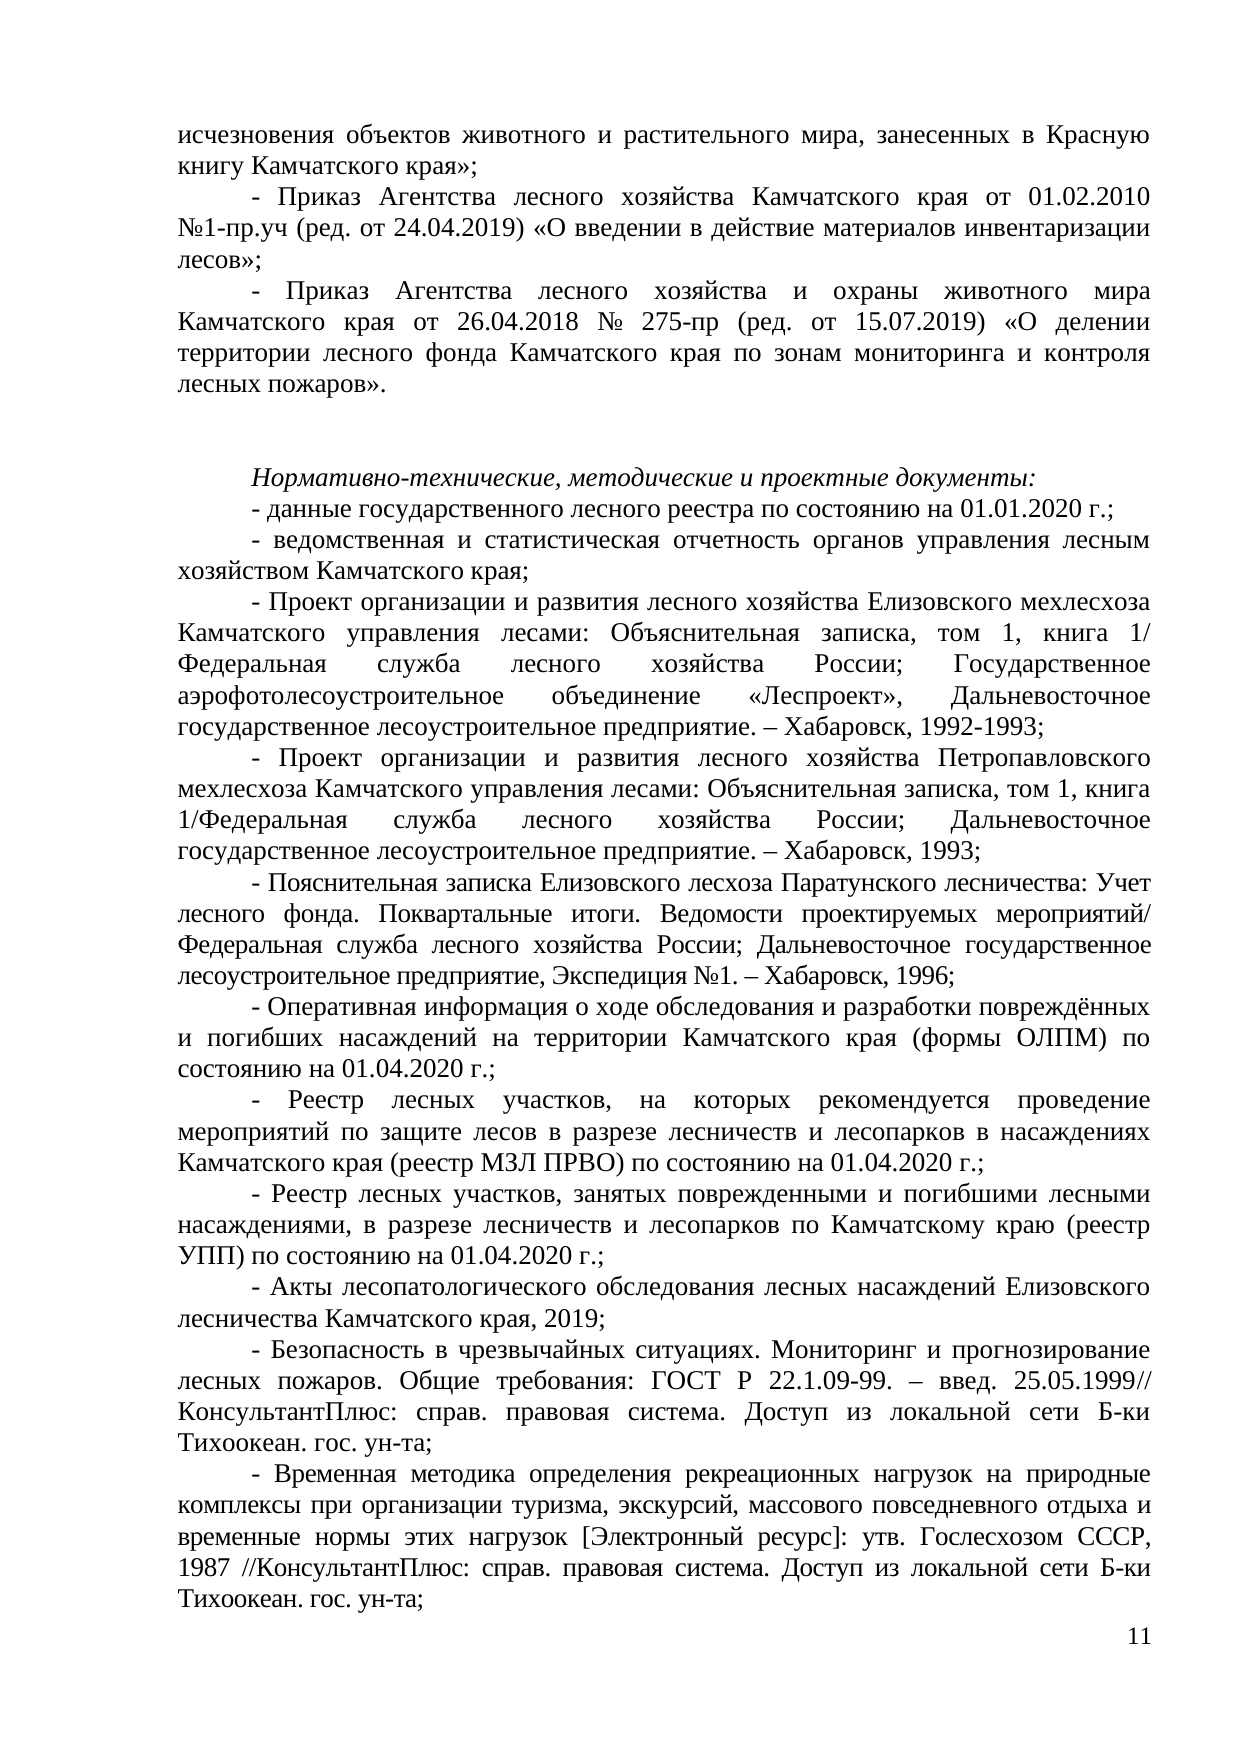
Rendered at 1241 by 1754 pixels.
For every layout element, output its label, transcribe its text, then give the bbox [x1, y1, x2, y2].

text - Проект организации и развития лесного хозяйства Елизовского мехлесхоза Камчатского управления лесами: Объяснительная записка, том 1, книга 1/ Федеральная служба лесного хозяйства России; Государственное аэрофотолесоустроительное объединение «Леспроект», Дальневосточное государственное лесоустроительное предприятие. – Хабаровск, 1992-1993; [177, 585, 1152, 741]
text - Оперативная информация о ходе обследования и разработки повреждённых и погибших насаждений на территории Камчатского края (формы ОЛПМ) по состоянию на 01.04.2020 г.; [177, 990, 1152, 1084]
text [177, 118, 1152, 180]
text - Реестр лесных участков, на которых рекомендуется проведение мероприятий по защите лесов в разрезе лесничеств и лесопарков в насаждениях Камчатского края (реестр МЗЛ ПРВО) по состоянию на 01.04.2020 г.; [177, 1084, 1152, 1177]
text - данные государственного лесного реестра по состоянию на 01.01.2020 г.; [177, 492, 1152, 523]
text - Приказ Агентства лесного хозяйства Камчатского края от 01.02.2010 №1-пр.уч (ред. от 24.04.2019) «О введении в действие материалов инвентаризации лесов»; [177, 180, 1152, 274]
text - Приказ Агентства лесного хозяйства и охраны животного мира Камчатского края от 26.04.2018 № 275-пр (ред. от 15.07.2019) «О делении территории лесного фонда Камчатского края по зонам мониторинга и контроля лесных пожаров». [177, 274, 1152, 398]
text - Временная методика определения рекреационных нагрузок на природные комплексы при организации туризма, экскурсий, массового повседневного отдыха и временные нормы этих нагрузок [Электронный ресурс]: утв. Гослесхозом СССР, 1987 //КонсультантПлюс: справ. правовая система. Доступ из локальной сети Б-ки Тихоокеан. гос. ун-та; [177, 1457, 1152, 1613]
text - ведомственная и статистическая отчетность органов управления лесным хозяйством Камчатского края; [177, 523, 1152, 585]
text - Акты лесопатологического обследования лесных насаждений Елизовского лесничества Камчатского края, 2019; [177, 1271, 1152, 1333]
text - Реестр лесных участков, занятых поврежденными и погибшими лесными насаждениями, в разрезе лесничеств и лесопарков по Камчатскому краю (реестр УПП) по состоянию на 01.04.2020 г.; [177, 1177, 1152, 1271]
text - Пояснительная записка Елизовского лесхоза Паратунского лесничества: Учет лесного фонда. Поквартальные итоги. Ведомости проектируемых мероприятий/ Федеральная служба лесного хозяйства России; Дальневосточное государственное лесоустроительное предприятие, Экспедиция №1. – Хабаровск, 1996; [177, 866, 1152, 990]
text - Проект организации и развития лесного хозяйства Петропавловского мехлесхоза Камчатского управления лесами: Объяснительная записка, том 1, книга 1/Федеральная служба лесного хозяйства России; Дальневосточное государственное лесоустроительное предприятие. – Хабаровск, 1993; [177, 741, 1152, 866]
text Нормативно-технические, методические и проектные документы: [177, 461, 1152, 492]
text - Безопасность в чрезвычайных ситуациях. Мониторинг и прогнозирование лесных пожаров. Общие требования: ГОСТ Р 22.1.09-99. – введ. 25.05.1999// КонсультантПлюс: справ. правовая система. Доступ из локальной сети Б-ки Тихоокеан. гос. ун-та; [177, 1333, 1152, 1457]
